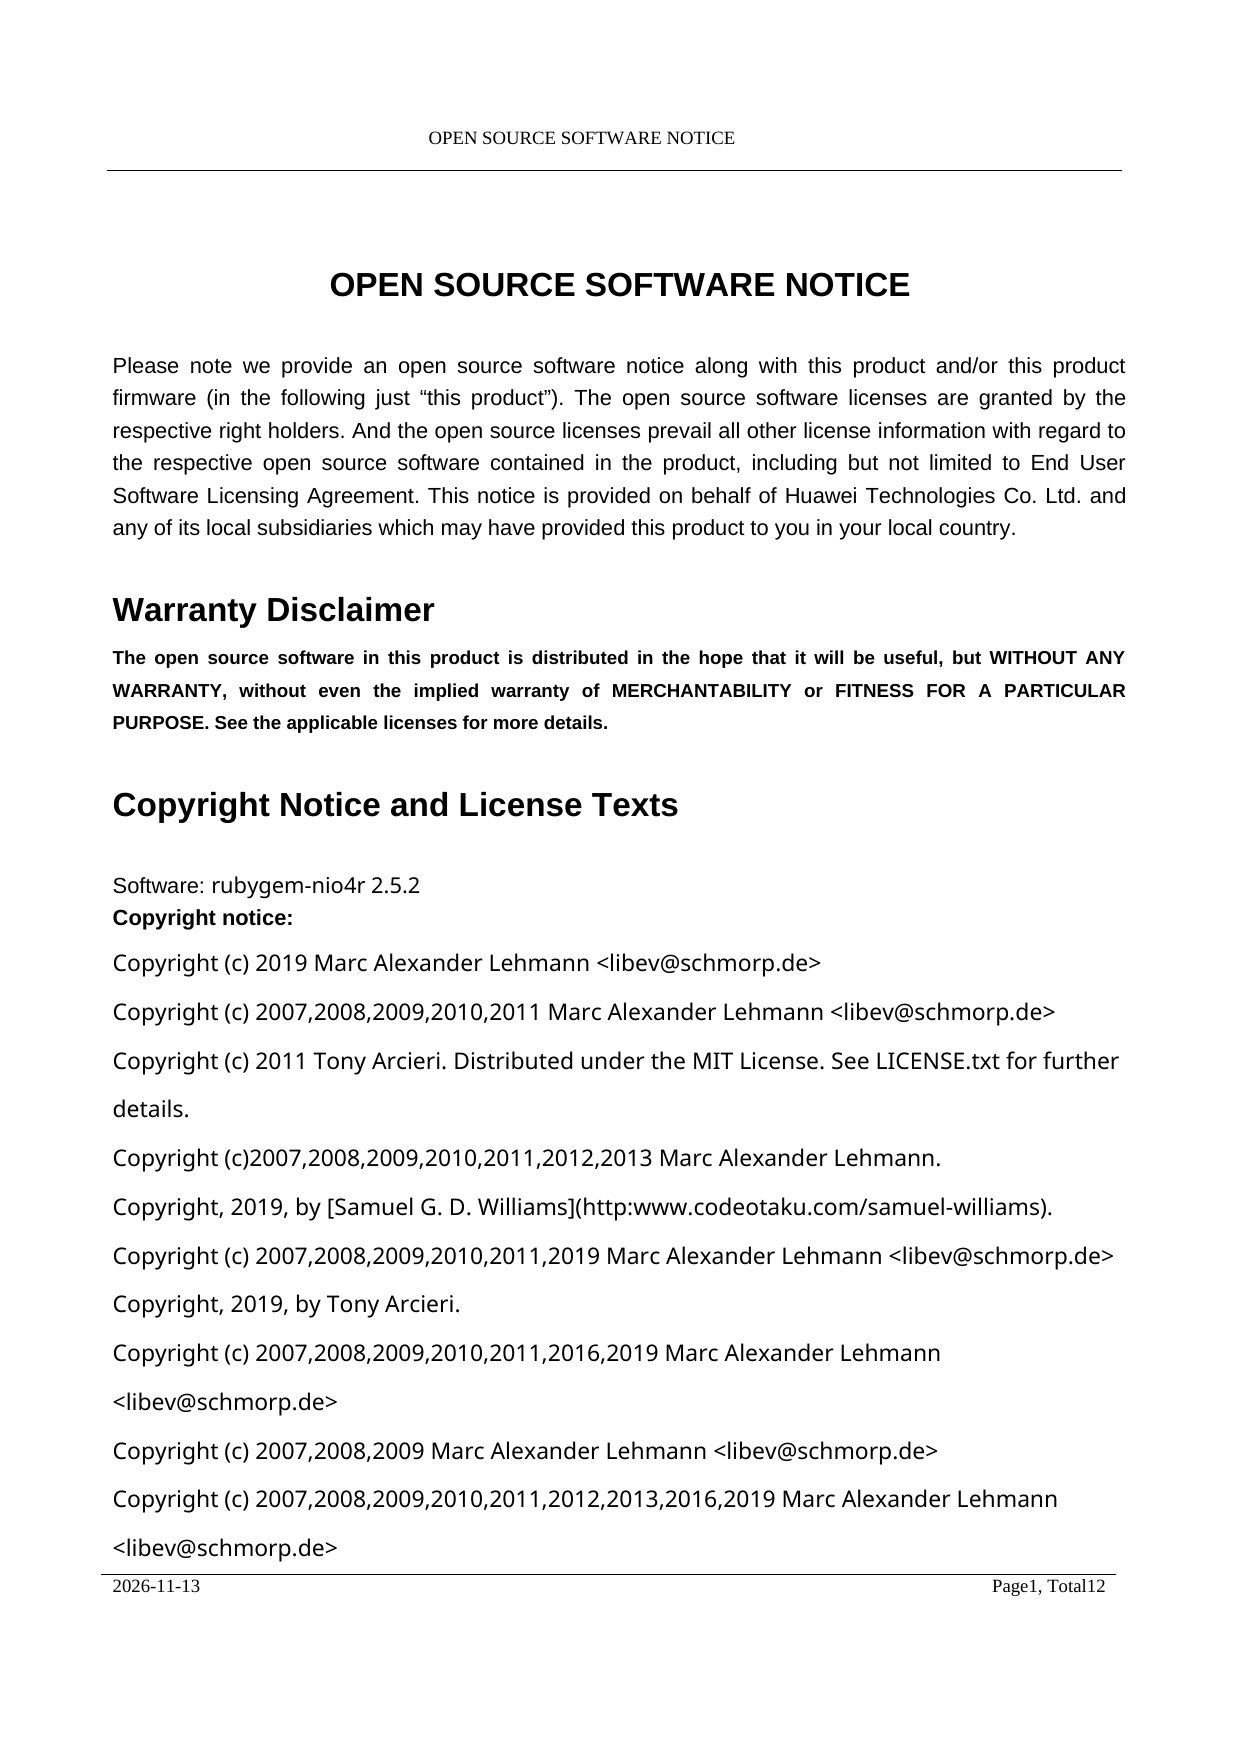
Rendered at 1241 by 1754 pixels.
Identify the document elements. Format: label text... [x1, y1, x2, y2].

text Warranty Disclaimer [112, 576, 1128, 641]
text Copyright notice: [112, 901, 1128, 934]
text Copyright Notice and License Texts [112, 771, 1128, 836]
text The open source software in this product is distributed in the hope that it will be useful, but WITHOUT ANY WARRANTY, without even the implied warranty of MERCHANTABILITY or FITNESS FOR A PARTICULAR PURPOSE. See the applicable licenses for more details. [112, 641, 1128, 739]
text Software: rubygem-nio4r 2.5.2 [112, 869, 1128, 901]
text OPEN SOURCE SOFTWARE NOTICE [112, 251, 1128, 316]
text Please note we provide an open source software notice along with this product and/or this product firmware (in the following just “this product”). The open source software licenses are granted by the respective right holders. And the open source licenses prevail all other license information with regard to the respective open source software contained in the product, including but not limited to End User Software Licensing Agreement. This notice is provided on behalf of Huawei Technologies Co. Ltd. and any of its local subsidiaries which may have provided this product to you in your local country. [112, 349, 1128, 544]
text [112, 947, 1128, 1564]
